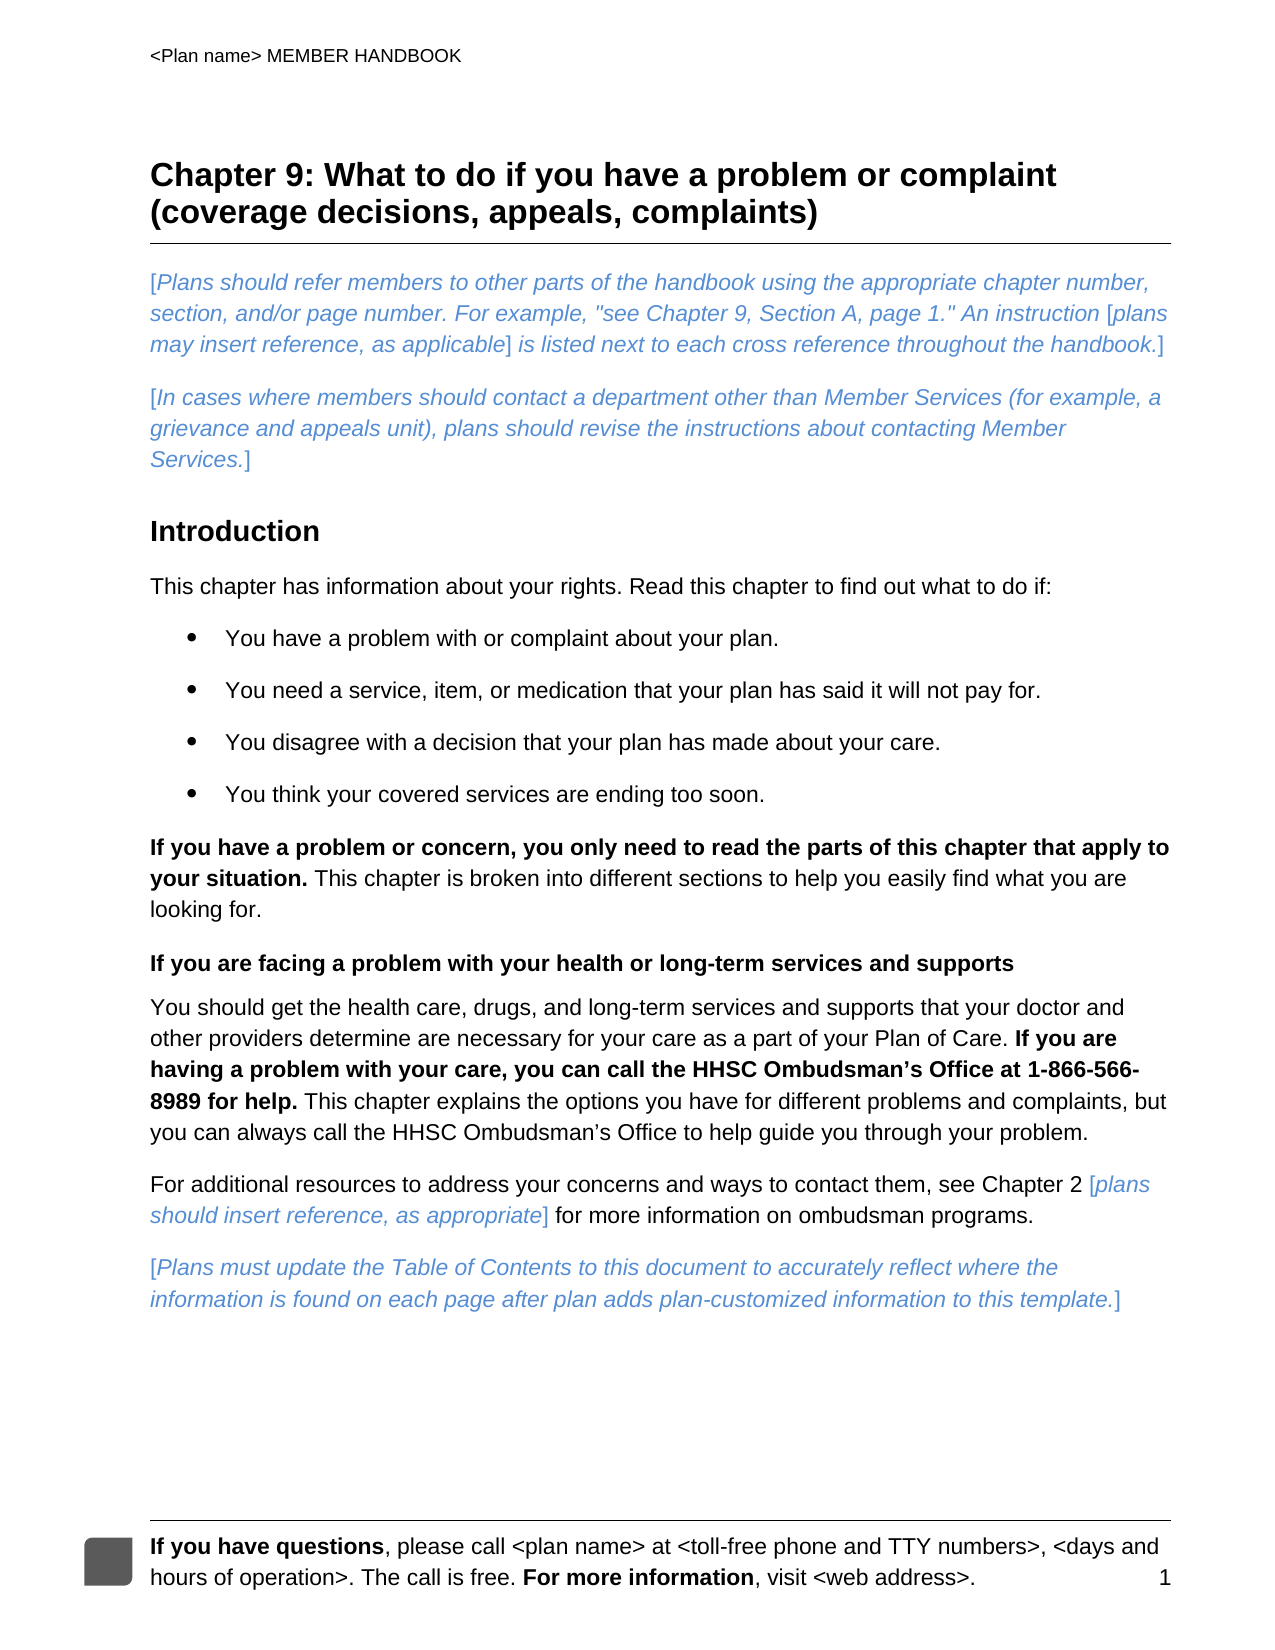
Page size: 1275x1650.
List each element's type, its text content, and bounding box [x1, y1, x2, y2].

subtitle If you are facing a problem with your health or long-term services and supports [150, 944, 1096, 978]
subtitle Introduction [150, 511, 1171, 549]
text Chapter 9: What to do if you have a problem or complaint (coverage decisions, appeals, complaints) [150, 156, 1171, 243]
text [In cases where members should contact a department other than Member Services (for example, a grievance and appeals unit), plans should revise the instructions about contacting Member Services.] [150, 380, 1171, 474]
text For additional resources to address your concerns and ways to contact them, see Chapter 2 [plans should insert reference, as appropriate] for more information on ombudsman programs. [150, 1167, 1171, 1230]
text If you have a problem or concern, you only need to read the parts of this chapter that apply to your situation. This chapter is broken into different sections to help you easily find what you are looking for. [150, 830, 1171, 924]
list You have a problem with or complaint about your plan. [187, 622, 1171, 653]
list You disagree with a decision that your plan has made about your care. [187, 726, 1171, 757]
text [Plans should refer members to other parts of the handbook using the appropriate chapter number, section, and/or page number. For example, "see Chapter 9, Section A, page 1." An instruction [plans may insert reference, as applicable] is listed next to each cross reference throughout the handbook.] [150, 265, 1171, 359]
text This chapter has information about your rights. Read this chapter to find out what to do if: [150, 569, 1171, 601]
list You think your covered services are ending too soon. [187, 778, 1171, 809]
text [Plans must update the Table of Contents to this document to accurately reflect where the information is found on each page after plan adds plan-customized information to this template.] [150, 1251, 1171, 1313]
text You should get the health care, drugs, and long-term services and supports that your doctor and other providers determine are necessary for your care as a part of your Plan of Care. If you are having a problem with your care, you can call the HHSC Ombudsman’s Office at 1-866-566-8989 for help. This chapter explains the options you have for different problems and complaints, but you can always call the HHSC Ombudsman’s Office to help guide you through your problem. [150, 990, 1171, 1147]
list You need a service, item, or medication that your plan has said it will not pay for. [187, 674, 1171, 705]
